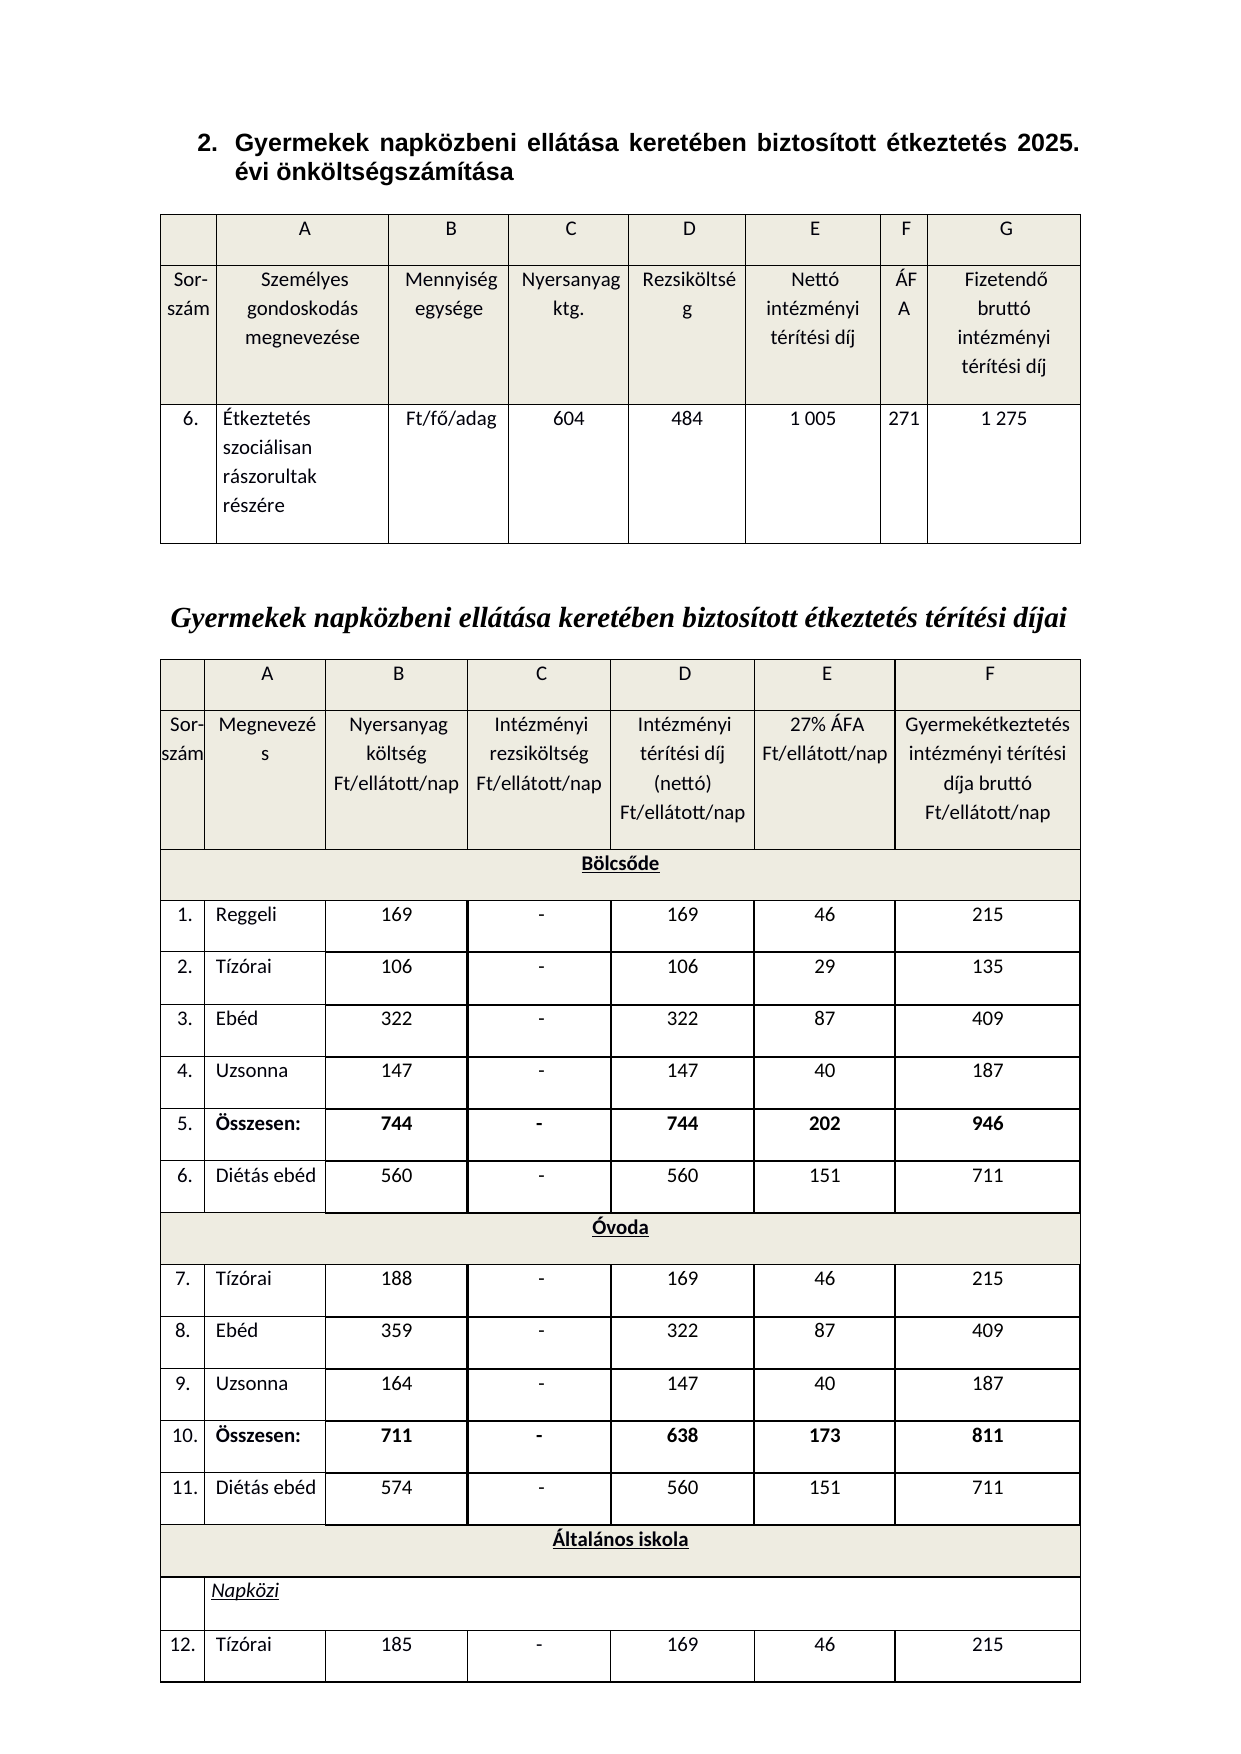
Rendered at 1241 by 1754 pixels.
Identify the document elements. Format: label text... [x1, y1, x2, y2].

table_cell Étkeztetés szociálisan rászorultak részére [217, 405, 388, 542]
table_cell 2. [161, 952, 204, 1003]
table_cell Nyersanyag költség Ft/ellátott/nap [326, 711, 467, 849]
table_cell - [469, 1110, 610, 1160]
table_cell 560 [612, 1474, 753, 1524]
table_cell 711 [896, 1474, 1079, 1524]
table_cell 10. [161, 1421, 204, 1472]
table_cell 106 [612, 953, 753, 1003]
table_cell Óvoda [161, 1213, 1080, 1264]
table_cell 87 [755, 1318, 894, 1368]
table_cell 29 [755, 953, 894, 1003]
table_header F [881, 215, 927, 265]
table_cell Ebéd [205, 1317, 325, 1368]
table_cell 164 [326, 1370, 466, 1420]
table_cell 604 [509, 405, 628, 542]
table_cell [161, 1578, 204, 1630]
table_cell 187 [896, 1370, 1079, 1420]
table_cell - [469, 901, 610, 951]
table_cell 40 [755, 1370, 894, 1420]
table_cell 40 [755, 1058, 894, 1108]
table_cell 560 [612, 1162, 753, 1212]
table_cell - [468, 1631, 610, 1681]
table_cell Tízórai [205, 1265, 325, 1316]
table_cell 8. [161, 1317, 204, 1368]
table_cell - [469, 1422, 610, 1472]
table_cell Napközi [205, 1578, 1080, 1630]
table_cell - [469, 1318, 610, 1368]
table_cell 1 275 [928, 405, 1080, 542]
table_header F [896, 660, 1080, 710]
table_header E [755, 660, 894, 710]
table_cell Intézményi rezsiköltség Ft/ellátott/nap [468, 711, 610, 849]
table_header G [928, 215, 1080, 265]
table_cell - [469, 1265, 610, 1316]
table_cell Diétás ebéd [205, 1473, 325, 1524]
table_header [161, 660, 204, 710]
table_cell 12. [161, 1631, 204, 1681]
table_cell 215 [896, 901, 1079, 951]
table_cell - [469, 1162, 610, 1212]
table_cell 215 [896, 1265, 1079, 1316]
table_cell 1. [161, 901, 204, 951]
table_cell 574 [326, 1474, 466, 1524]
table_cell 811 [896, 1422, 1079, 1472]
table_cell Uzsonna [205, 1369, 325, 1420]
table_cell 46 [755, 1265, 894, 1316]
table_cell - [469, 1006, 610, 1056]
table_cell Tízórai [205, 1631, 325, 1681]
table_cell 9. [161, 1369, 204, 1420]
table_cell 173 [755, 1422, 894, 1472]
table_cell 147 [612, 1058, 753, 1108]
table_cell Sor- szám [161, 711, 204, 849]
table_cell 202 [755, 1110, 894, 1160]
table_cell 169 [326, 901, 466, 951]
table_cell 946 [896, 1110, 1079, 1160]
table_cell 27% ÁFA Ft/ellátott/nap [755, 711, 894, 849]
table_cell - [469, 1474, 610, 1524]
table_cell 560 [326, 1162, 466, 1212]
table_cell Mennyiség egysége [389, 266, 508, 404]
table_cell 744 [612, 1110, 753, 1160]
table_cell Nyersanyag ktg. [509, 266, 628, 404]
table_cell 169 [611, 1631, 754, 1681]
table_cell - [469, 1058, 610, 1108]
table_cell 187 [896, 1058, 1079, 1108]
table_cell Ft/fő/adag [389, 405, 508, 542]
table_header D [629, 215, 745, 265]
table_cell 46 [755, 1631, 894, 1681]
table_cell Uzsonna [205, 1057, 325, 1108]
table_cell 4. [161, 1057, 204, 1108]
table_cell 711 [896, 1162, 1079, 1212]
table_cell Általános iskola [161, 1525, 1080, 1576]
table_cell 638 [612, 1422, 753, 1472]
table_cell 185 [326, 1631, 467, 1681]
table_cell 188 [326, 1265, 466, 1316]
list Gyermekek napközbeni ellátása keretében biztosított étkeztetés 2025. évi önköltségszámítása [197, 128, 1081, 185]
table_header B [389, 215, 508, 265]
table_cell 147 [612, 1370, 753, 1420]
table_cell 5. [161, 1109, 204, 1160]
table_cell Ebéd [205, 1005, 325, 1056]
table_cell 169 [612, 1265, 753, 1316]
table_header D [611, 660, 754, 710]
table_header E [746, 215, 880, 265]
table_cell 11. [161, 1473, 204, 1524]
table_cell 1 005 [746, 405, 880, 542]
table_header [161, 215, 216, 265]
table_cell 322 [326, 1006, 466, 1056]
table_cell Sor- szám [161, 266, 216, 404]
table_cell - [469, 1370, 610, 1420]
table_cell Megnevezés [205, 711, 325, 849]
table_cell Gyermekétkeztetés intézményi térítési díja bruttó Ft/ellátott/nap [896, 711, 1080, 849]
table_cell Fizetendő bruttó intézményi térítési díj [928, 266, 1080, 404]
table_cell 147 [326, 1058, 466, 1108]
table_cell 744 [326, 1110, 466, 1160]
table_cell 151 [755, 1474, 894, 1524]
table_cell 409 [896, 1318, 1079, 1368]
table_cell 106 [326, 953, 466, 1003]
table_cell Tízórai [205, 952, 325, 1003]
table_header B [326, 660, 467, 710]
table_header C [468, 660, 610, 710]
table_cell 409 [896, 1006, 1079, 1056]
table_cell Intézményi térítési díj (nettó) Ft/ellátott/nap [611, 711, 754, 849]
table_cell 215 [896, 1631, 1080, 1681]
table_header C [509, 215, 628, 265]
table_cell 322 [612, 1006, 753, 1056]
table_cell 46 [755, 901, 894, 951]
table_cell 151 [755, 1162, 894, 1212]
table_cell 711 [326, 1422, 466, 1472]
table_cell Összesen: [205, 1421, 325, 1472]
table_cell - [469, 953, 610, 1003]
table_cell 169 [612, 901, 753, 951]
table_header A [205, 660, 325, 710]
table_cell Összesen: [205, 1109, 325, 1160]
table_cell 3. [161, 1005, 204, 1056]
table_cell Bölcsőde [161, 850, 1080, 900]
table_cell 6. [161, 1161, 204, 1212]
table_header A [217, 215, 388, 265]
text Gyermekek napközbeni ellátása keretében biztosított étkeztetés térítési díjai [159, 601, 1081, 634]
table_cell Rezsiköltség [629, 266, 745, 404]
table_cell ÁFA [881, 266, 927, 404]
table_cell 271 [881, 405, 927, 542]
table_cell 135 [896, 953, 1079, 1003]
table_cell Személyes gondoskodás megnevezése [217, 266, 388, 404]
table_cell Diétás ebéd [205, 1161, 325, 1212]
table_cell 87 [755, 1006, 894, 1056]
table_cell 6. [161, 405, 216, 542]
table_cell Nettó intézményi térítési díj [746, 266, 880, 404]
table_cell 7. [161, 1265, 204, 1316]
table_cell 484 [629, 405, 745, 542]
table_cell 322 [612, 1318, 753, 1368]
table_cell Reggeli [205, 901, 325, 951]
table_cell 359 [326, 1318, 466, 1368]
